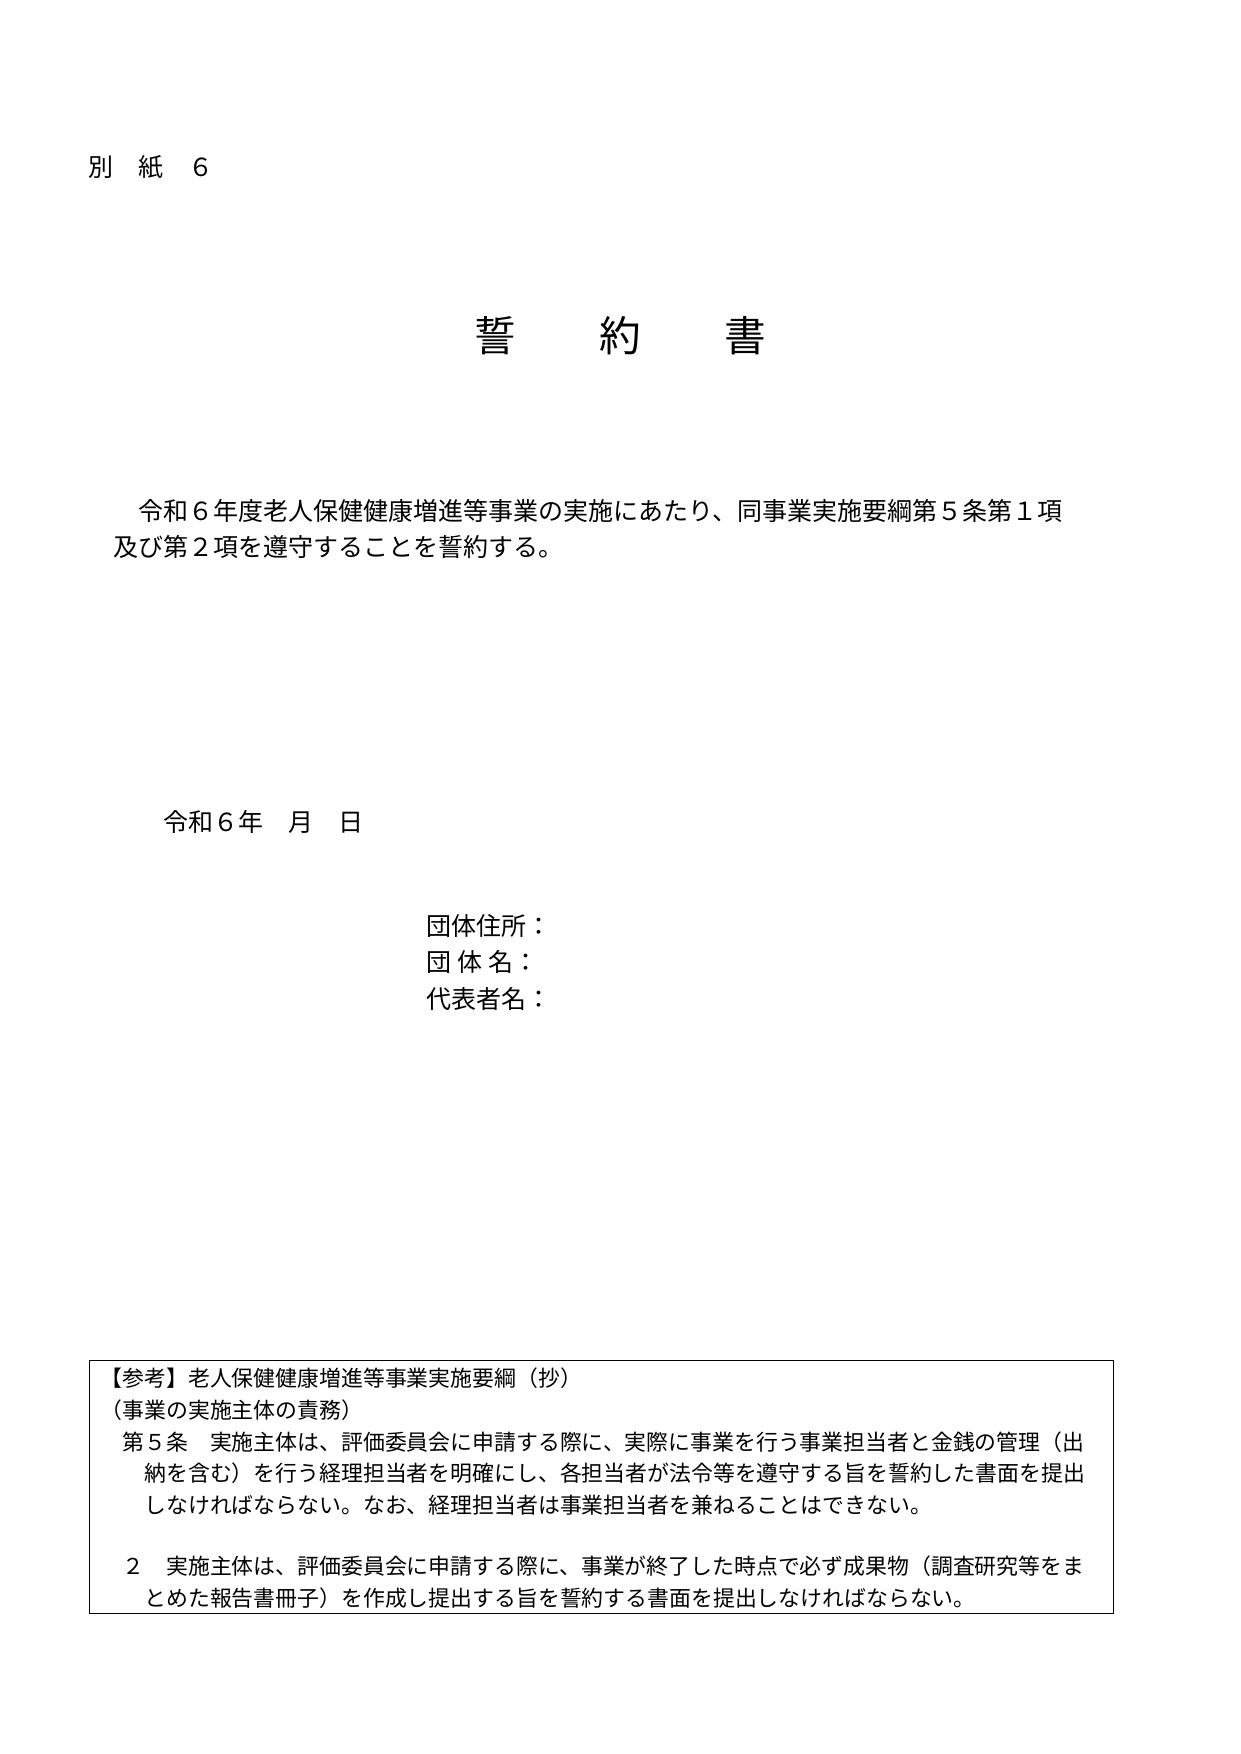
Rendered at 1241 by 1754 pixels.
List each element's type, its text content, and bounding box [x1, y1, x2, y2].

text 及び第２項を遵守することを誓約する。 [89, 528, 1152, 564]
text 代表者名： [89, 979, 1152, 1015]
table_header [90, 1361, 1113, 1613]
text 団体住所： [89, 907, 1152, 943]
text 団体名： [89, 943, 1152, 979]
text 令和６年度老人保健健康増進等事業の実施にあたり、同事業実施要綱第５条第１項 [89, 491, 1152, 528]
text 別 紙 ６ [89, 148, 1152, 184]
text 令和６年 月 日 [89, 802, 1152, 838]
text 誓 約 書 [89, 303, 1152, 364]
